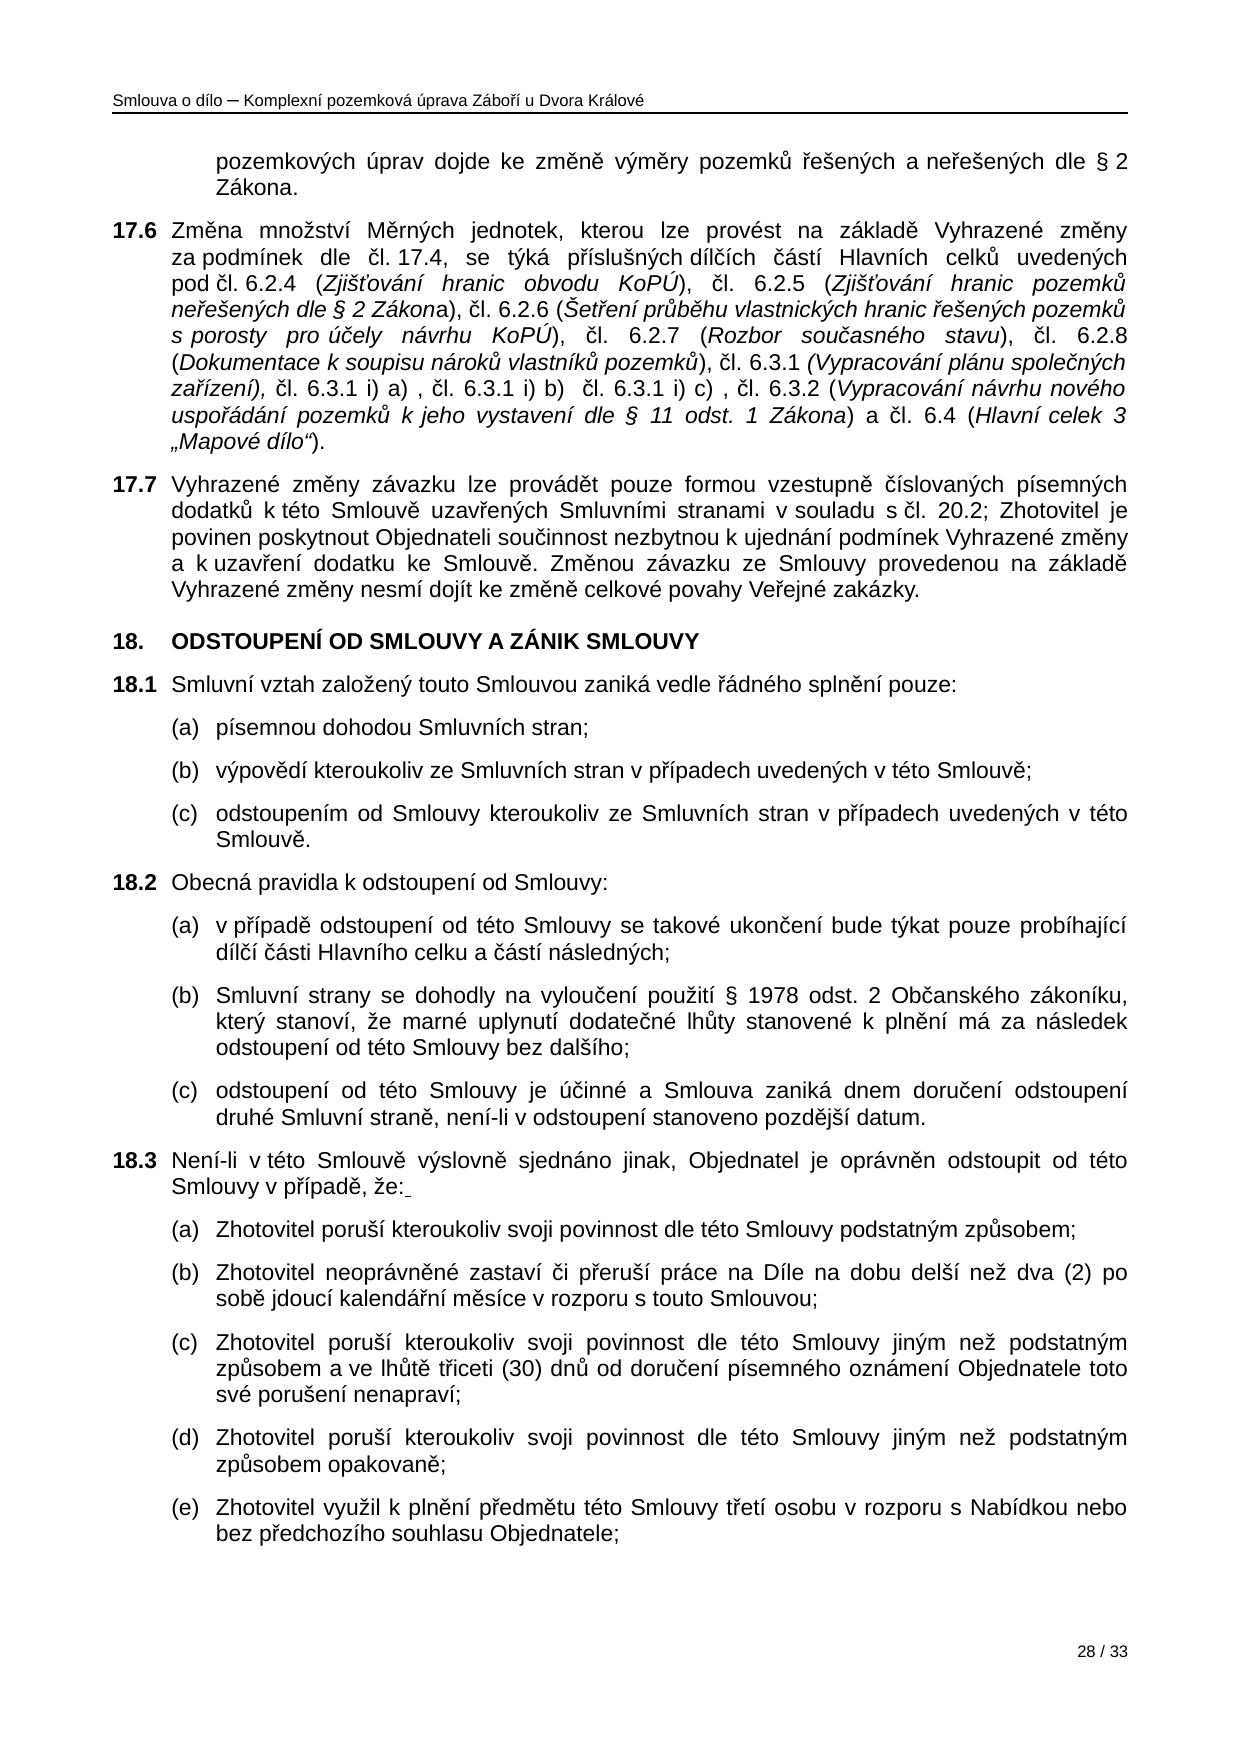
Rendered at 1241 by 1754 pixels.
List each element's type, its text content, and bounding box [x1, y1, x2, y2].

list Zhotovitel neoprávněné zastaví či přeruší práce na Díle na dobu delší než dva (2) po sobě jdoucí kalendářní měsíce v rozporu s touto Smlouvou; [171, 1259, 1128, 1312]
list Zhotovitel poruší kteroukoliv svoji povinnost dle této Smlouvy podstatným způsobem; [171, 1216, 1128, 1242]
text Smluvní vztah založený touto Smlouvou zaniká vedle řádného splnění pouze: [112, 671, 1128, 697]
text Obecná pravidla k odstoupení od Smlouvy: [112, 869, 1128, 896]
text výpovědí kteroukoliv ze Smluvních stran v případech uvedených v této Smlouvě; [171, 757, 1128, 783]
text Není-li v této Smlouvě výslovně sjednáno jinak, Objednatel je oprávněn odstoupit od této Smlouvy v případě, že: [112, 1147, 1128, 1199]
text Zhotovitel poruší kteroukoliv svoji povinnost dle této Smlouvy jiným než podstatným způsobem a ve lhůtě třiceti (30) dnů od doručení písemného oznámení Objednatele toto své porušení nenapraví; [171, 1328, 1128, 1407]
text Změna množství Měrných jednotek, kterou lze provést na základě Vyhrazené změny za podmínek dle čl. 17.4, se týká příslušných dílčích částí Hlavních celků uvedených pod čl. 6.2.4 (Zjišťování hranic obvodu KoPÚ), čl. 6.2.5 (Zjišťování hranic pozemků neřešených dle § 2 Zákona), čl. 6.2.6 (Šetření průběhu vlastnických hranic řešených pozemků s porosty pro účely návrhu KoPÚ), čl. 6.2.7 (Rozbor současného stavu), čl. 6.2.8 (Dokumentace k soupisu nároků vlastníků pozemků), čl. 6.3.1 (Vypracování plánu společných zařízení), čl. 6.3.1 i) a) , čl. 6.3.1 i) b) čl. 6.3.1 i) c) , čl. 6.3.2 (Vypracování návrhu nového uspořádání pozemků k jeho vystavení dle § 11 odst. 1 Zákona) a čl. 6.4 (Hlavní celek 3 „Mapové dílo“). [112, 217, 1128, 454]
text odstoupení od této Smlouvy je účinné a Smlouva zaniká dnem doručení odstoupení druhé Smluvní straně, není-li v odstoupení stanoveno pozdější datum. [171, 1077, 1128, 1130]
list písemnou dohodou Smluvních stran; [171, 714, 1128, 740]
text Zhotovitel využil k plnění předmětu této Smlouvy třetí osobu v rozporu s Nabídkou nebo bez předchozího souhlasu Objednatele; [171, 1493, 1128, 1546]
text Zhotovitel poruší kteroukoliv svoji povinnost dle této Smlouvy jiným než podstatným způsobem opakovaně; [171, 1424, 1128, 1477]
list v případě odstoupení od této Smlouvy se takové ukončení bude týkat pouze probíhající dílčí části Hlavního celku a částí následných; [171, 912, 1128, 965]
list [171, 148, 1128, 200]
text Vyhrazené změny závazku lze provádět pouze formou vzestupně číslovaných písemných dodatků k této Smlouvě uzavřených Smluvními stranami v souladu s čl. 20.2; Zhotovitel je povinen poskytnout Objednateli součinnost nezbytnou k ujednání podmínek Vyhrazené změny a k uzavření dodatku ke Smlouvě. Změnou závazku ze Smlouvy provedenou na základě Vyhrazené změny nesmí dojít ke změně celkové povahy Veřejné zakázky. [112, 471, 1128, 603]
text Smluvní strany se dohodly na vyloučení použití § 1978 odst. 2 Občanského zákoníku, který stanoví, že marné uplynutí dodatečné lhůty stanovené k plnění má za následek odstoupení od této Smlouvy bez dalšího; [171, 982, 1128, 1061]
text odstoupením od Smlouvy kteroukoliv ze Smluvních stran v případech uvedených v této Smlouvě. [171, 800, 1128, 852]
text ODSTOUPENÍ OD SMLOUVY a zánik smlouvy [112, 628, 1128, 654]
